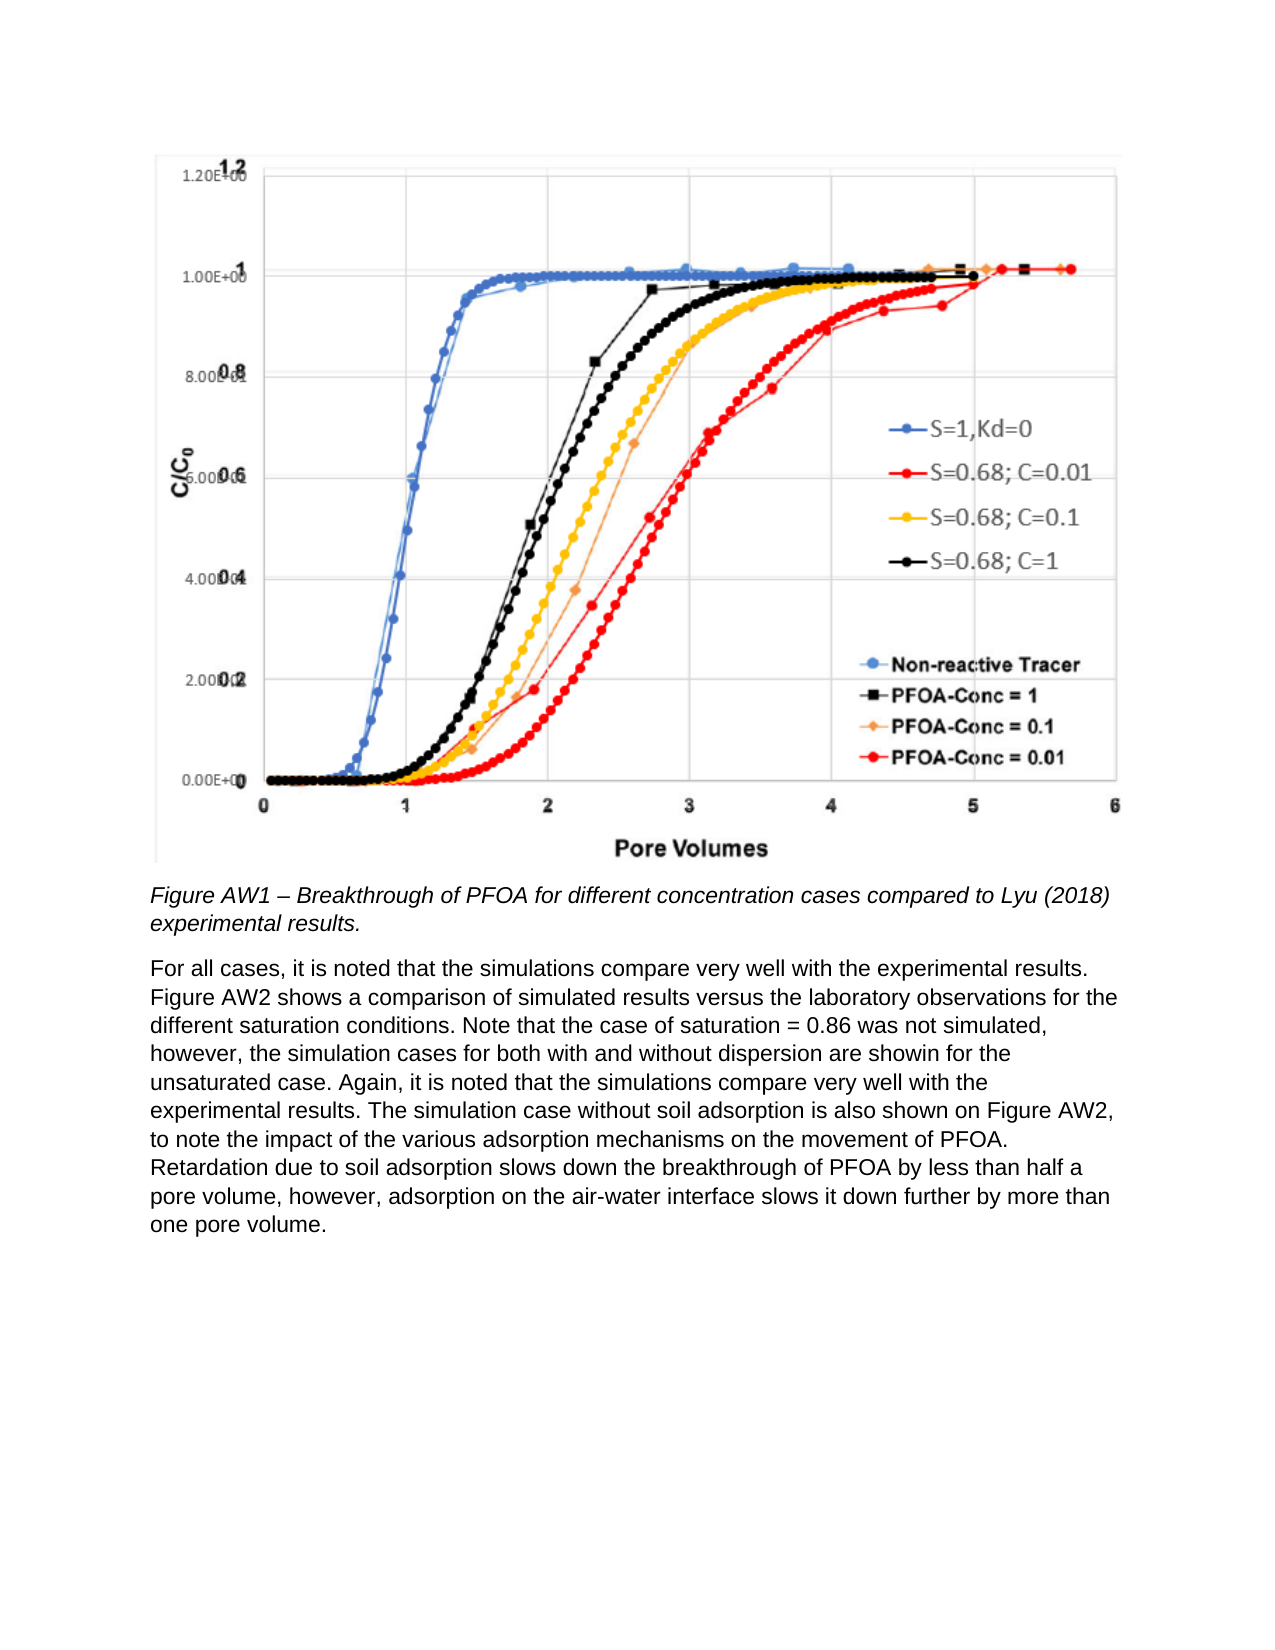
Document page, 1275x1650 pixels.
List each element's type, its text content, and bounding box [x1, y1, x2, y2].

text For all cases, it is noted that the simulations compare very well with the experimental results. Figure AW2 shows a comparison of simulated results versus the laboratory observations for the different saturation conditions. Note that the case of saturation = 0.86 was not simulated, however, the simulation cases for both with and without dispersion are showin for the unsaturated case. Again, it is noted that the simulations compare very well with the experimental results. The simulation case without soil adsorption is also shown on Figure AW2, to note the impact of the various adsorption mechanisms on the movement of PFOA. Retardation due to soil adsorption slows down the breakthrough of PFOA by less than half a pore volume, however, adsorption on the air-water interface slows it down further by more than one pore volume. [150, 955, 1125, 1237]
text Figure AW1 – Breakthrough of PFOA for different concentration cases compared to Lyu (2018) experimental results. [150, 882, 1125, 936]
picture [150, 150, 1125, 863]
